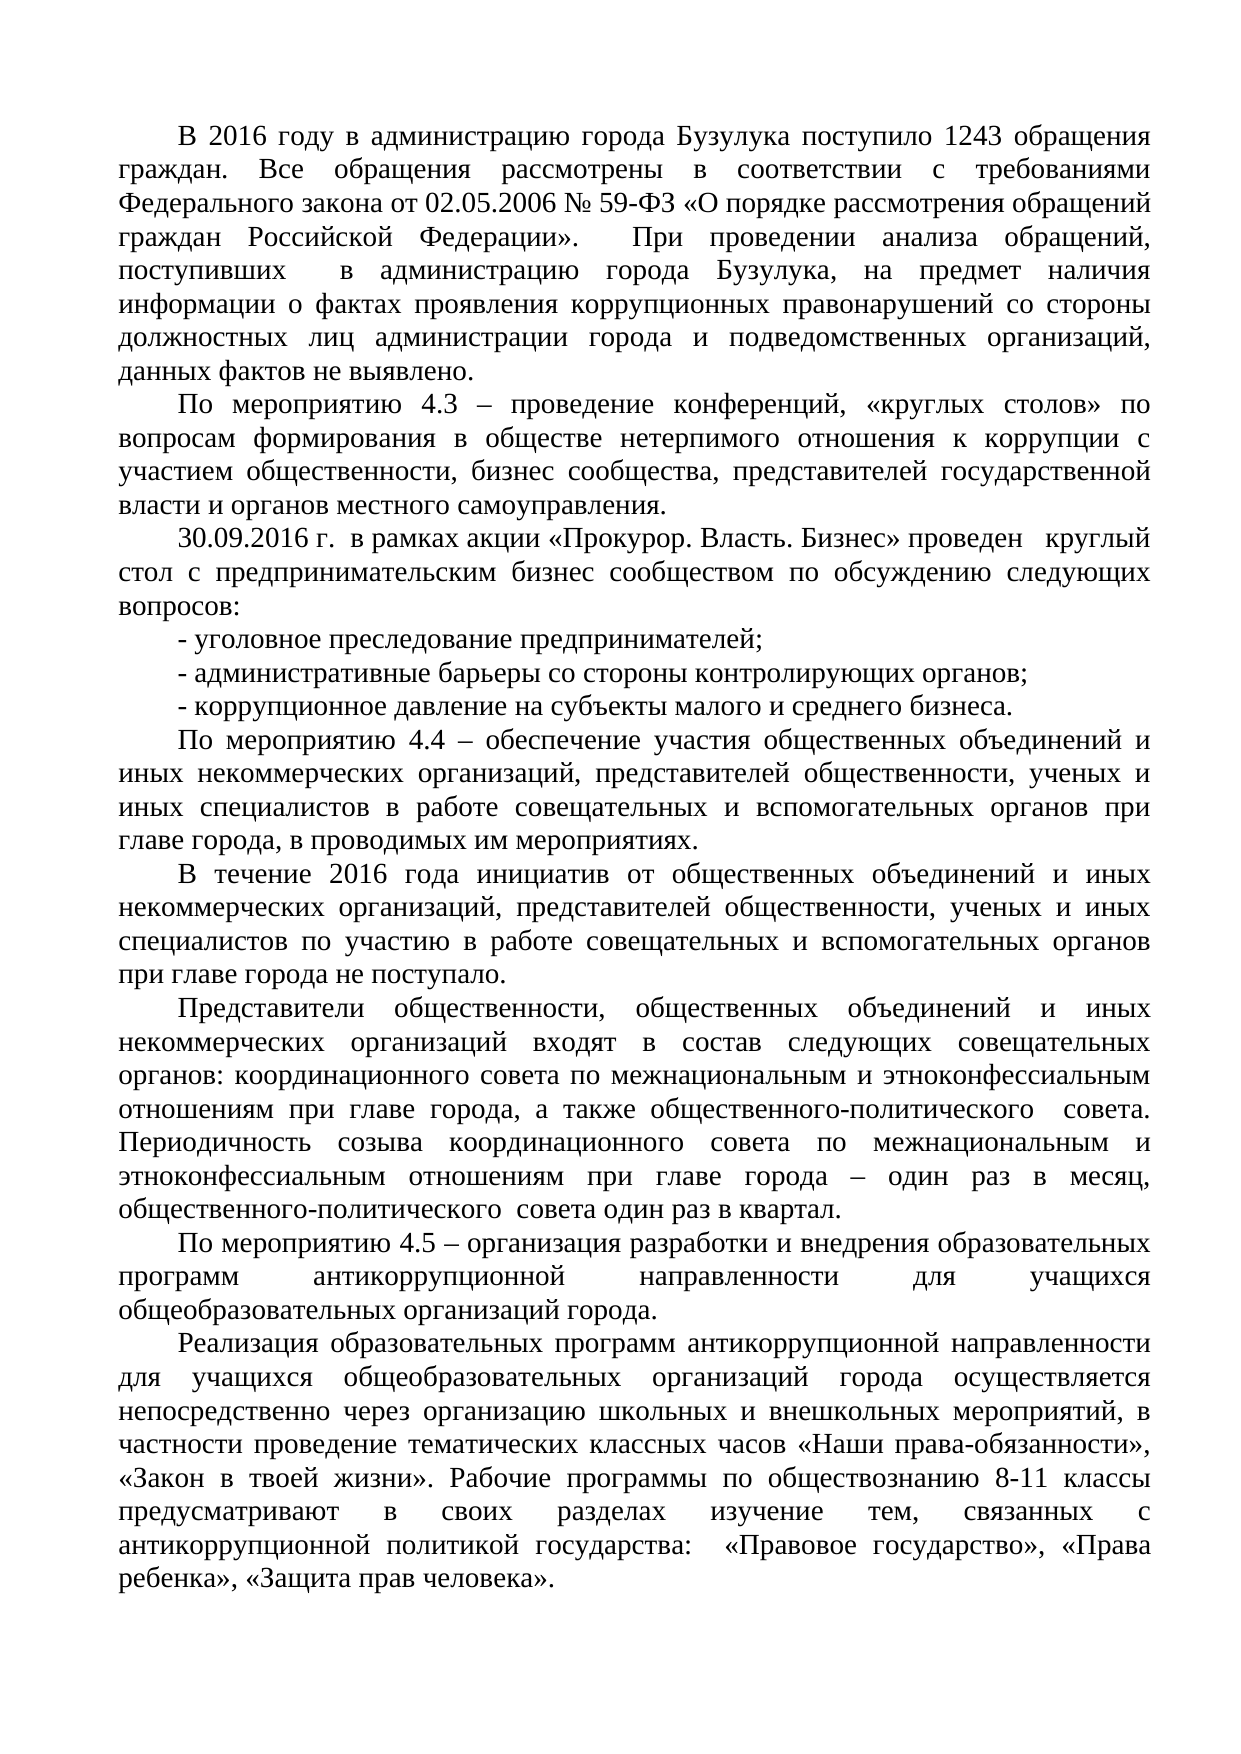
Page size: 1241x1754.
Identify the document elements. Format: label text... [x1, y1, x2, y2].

text Представители общественности, общественных объединений и иных некоммерческих организаций входят в состав следующих совещательных органов: координационного совета по межнациональным и этноконфессиальным отношениям при главе города, а также общественного-политического совета. Периодичность созыва координационного совета по межнациональным и этноконфессиальным отношениям при главе города – один раз в месяц, общественного-политического совета один раз в квартал. [118, 990, 1152, 1225]
text В 2016 году в администрацию города Бузулука поступило 1243 обращения граждан. Все обращения рассмотрены в соответствии с требованиями Федерального закона от 02.05.2006 № 59-ФЗ «О порядке рассмотрения обращений граждан Российской Федерации». При проведении анализа обращений, поступивших в администрацию города Бузулука, на предмет наличия информации о фактах проявления коррупционных правонарушений со стороны должностных лиц администрации города и подведомственных организаций, данных фактов не выявлено. [118, 118, 1152, 386]
text - уголовное преследование предпринимателей; [118, 621, 1152, 655]
text По мероприятию 4.3 – проведение конференций, «круглых столов» по вопросам формирования в обществе нетерпимого отношения к коррупции с участием общественности, бизнес сообщества, представителей государственной власти и органов местного самоуправления. [118, 386, 1152, 521]
text 30.09.2016 г. в рамках акции «Прокурор. Власть. Бизнес» проведен круглый стол с предпринимательским бизнес сообществом по обсуждению следующих вопросов: [118, 521, 1152, 621]
text - коррупционное давление на субъекты малого и среднего бизнеса. [118, 688, 1152, 722]
text По мероприятию 4.5 – организация разработки и внедрения образовательных программ антикоррупционной направленности для учащихся общеобразовательных организаций города. [118, 1225, 1152, 1326]
text По мероприятию 4.4 – обеспечение участия общественных объединений и иных некоммерческих организаций, представителей общественности, ученых и иных специалистов в работе совещательных и вспомогательных органов при главе города, в проводимых им мероприятиях. [118, 722, 1152, 856]
text Реализация образовательных программ антикоррупционной направленности для учащихся общеобразовательных организаций города осуществляется непосредственно через организацию школьных и внешкольных мероприятий, в частности проведение тематических классных часов «Наши права-обязанности», «Закон в твоей жизни». Рабочие программы по обществознанию 8-11 классы предусматривают в своих разделах изучение тем, связанных с антикоррупционной политикой государства: «Правовое государство», «Права ребенка», «Защита прав человека». [118, 1326, 1152, 1594]
text В течение 2016 года инициатив от общественных объединений и иных некоммерческих организаций, представителей общественности, ученых и иных специалистов по участию в работе совещательных и вспомогательных органов при главе города не поступало. [118, 856, 1152, 990]
text - административные барьеры со стороны контролирующих органов; [118, 655, 1152, 688]
